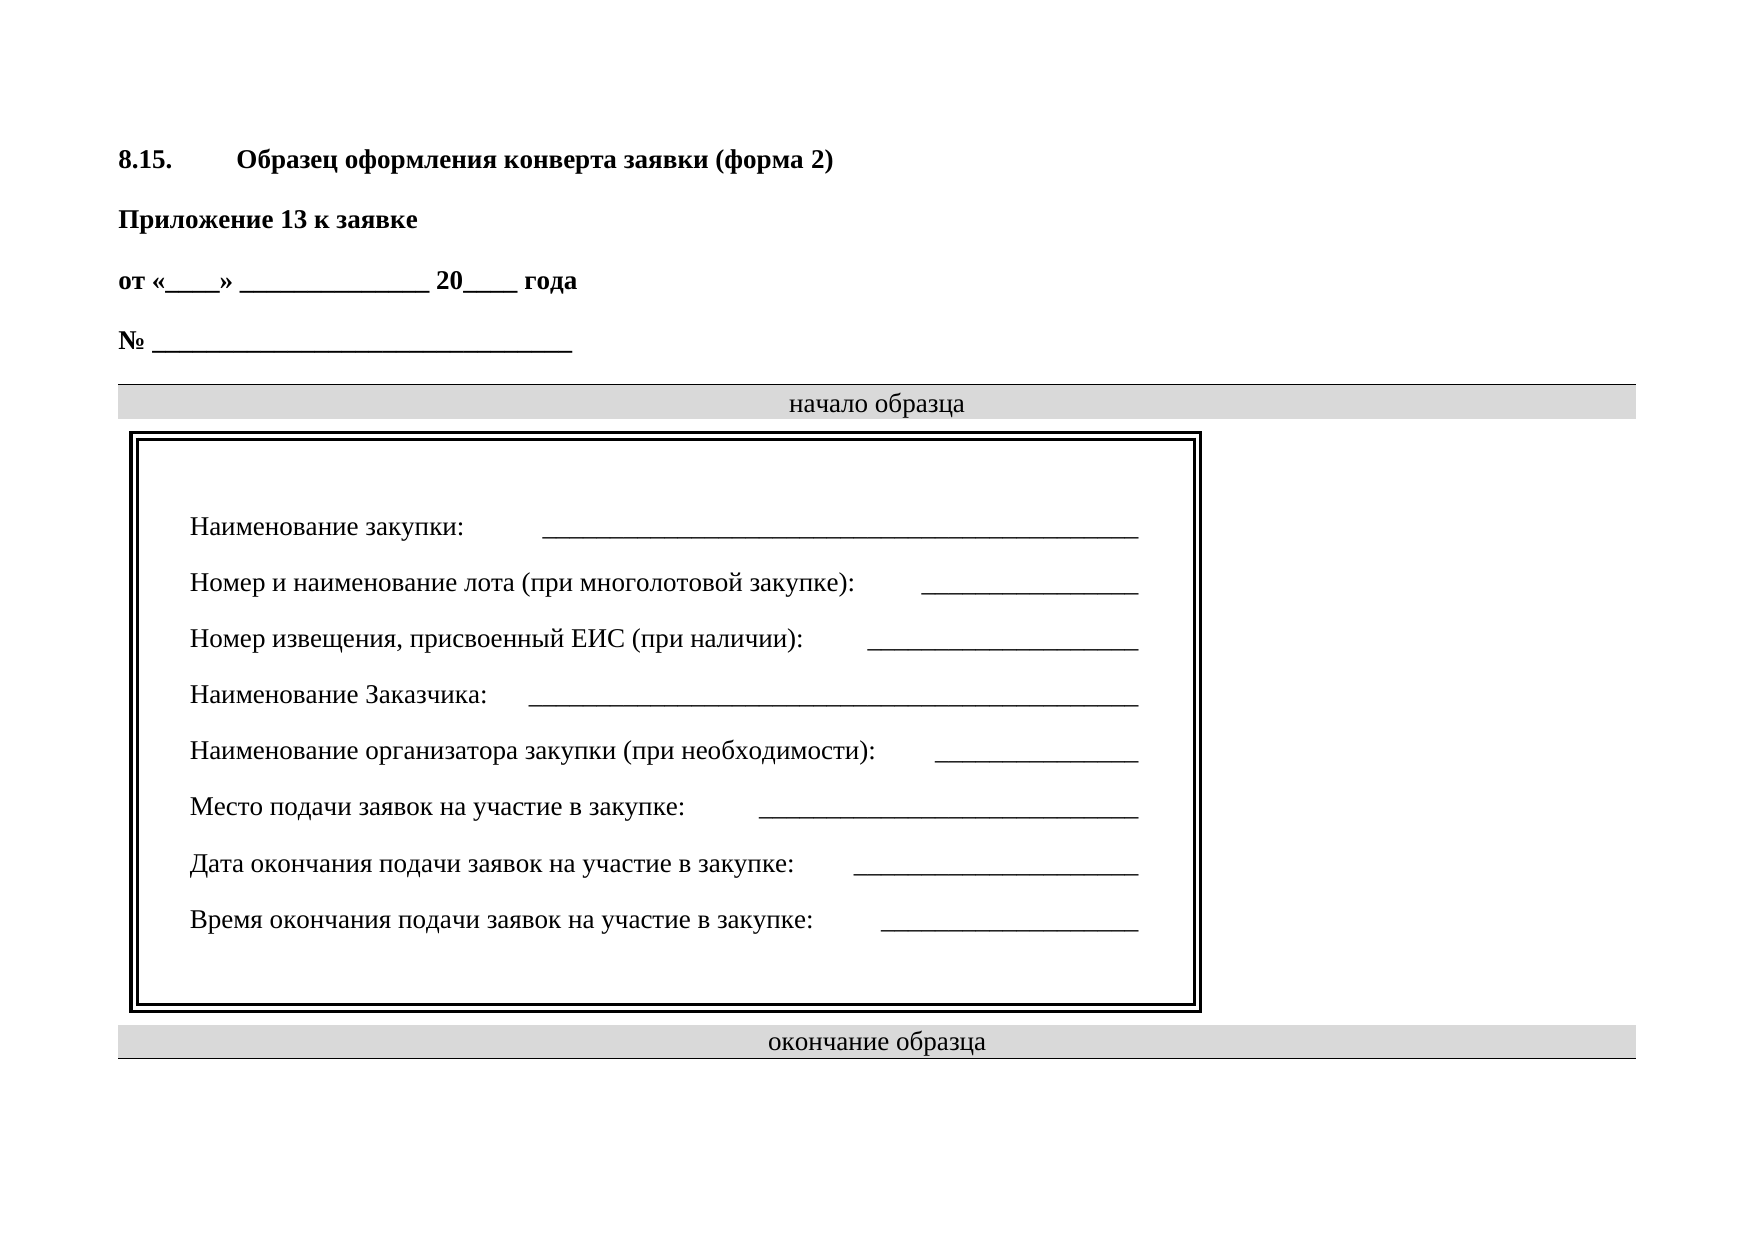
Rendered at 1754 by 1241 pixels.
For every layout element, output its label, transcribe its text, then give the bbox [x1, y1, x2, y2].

text от «____» ______________ 20____ года [118, 264, 1636, 295]
table_header Наименование закупки: ____________________________________________ Номер и наименование лота (при многолотовой закупке): ________________ Номер извещения, присвоенный ЕИС (при наличии): ____________________ Наименование Заказчика: _____________________________________________ Наименование организатора закупки (при необходимости): _______________ Место подачи заявок на участие в закупке: ____________________________ Дата окончания подачи заявок на участие в закупке: _____________________ Время окончания подачи заявок на участие в закупке: ___________________ [134, 434, 1197, 1003]
text № _______________________________ [118, 324, 1636, 355]
text Приложение 13 к заявке [118, 203, 1636, 234]
text Образец оформления конверта заявки (форма 2) [118, 143, 1636, 174]
text начало образца [118, 385, 1636, 419]
text окончание образца [118, 1025, 1636, 1058]
